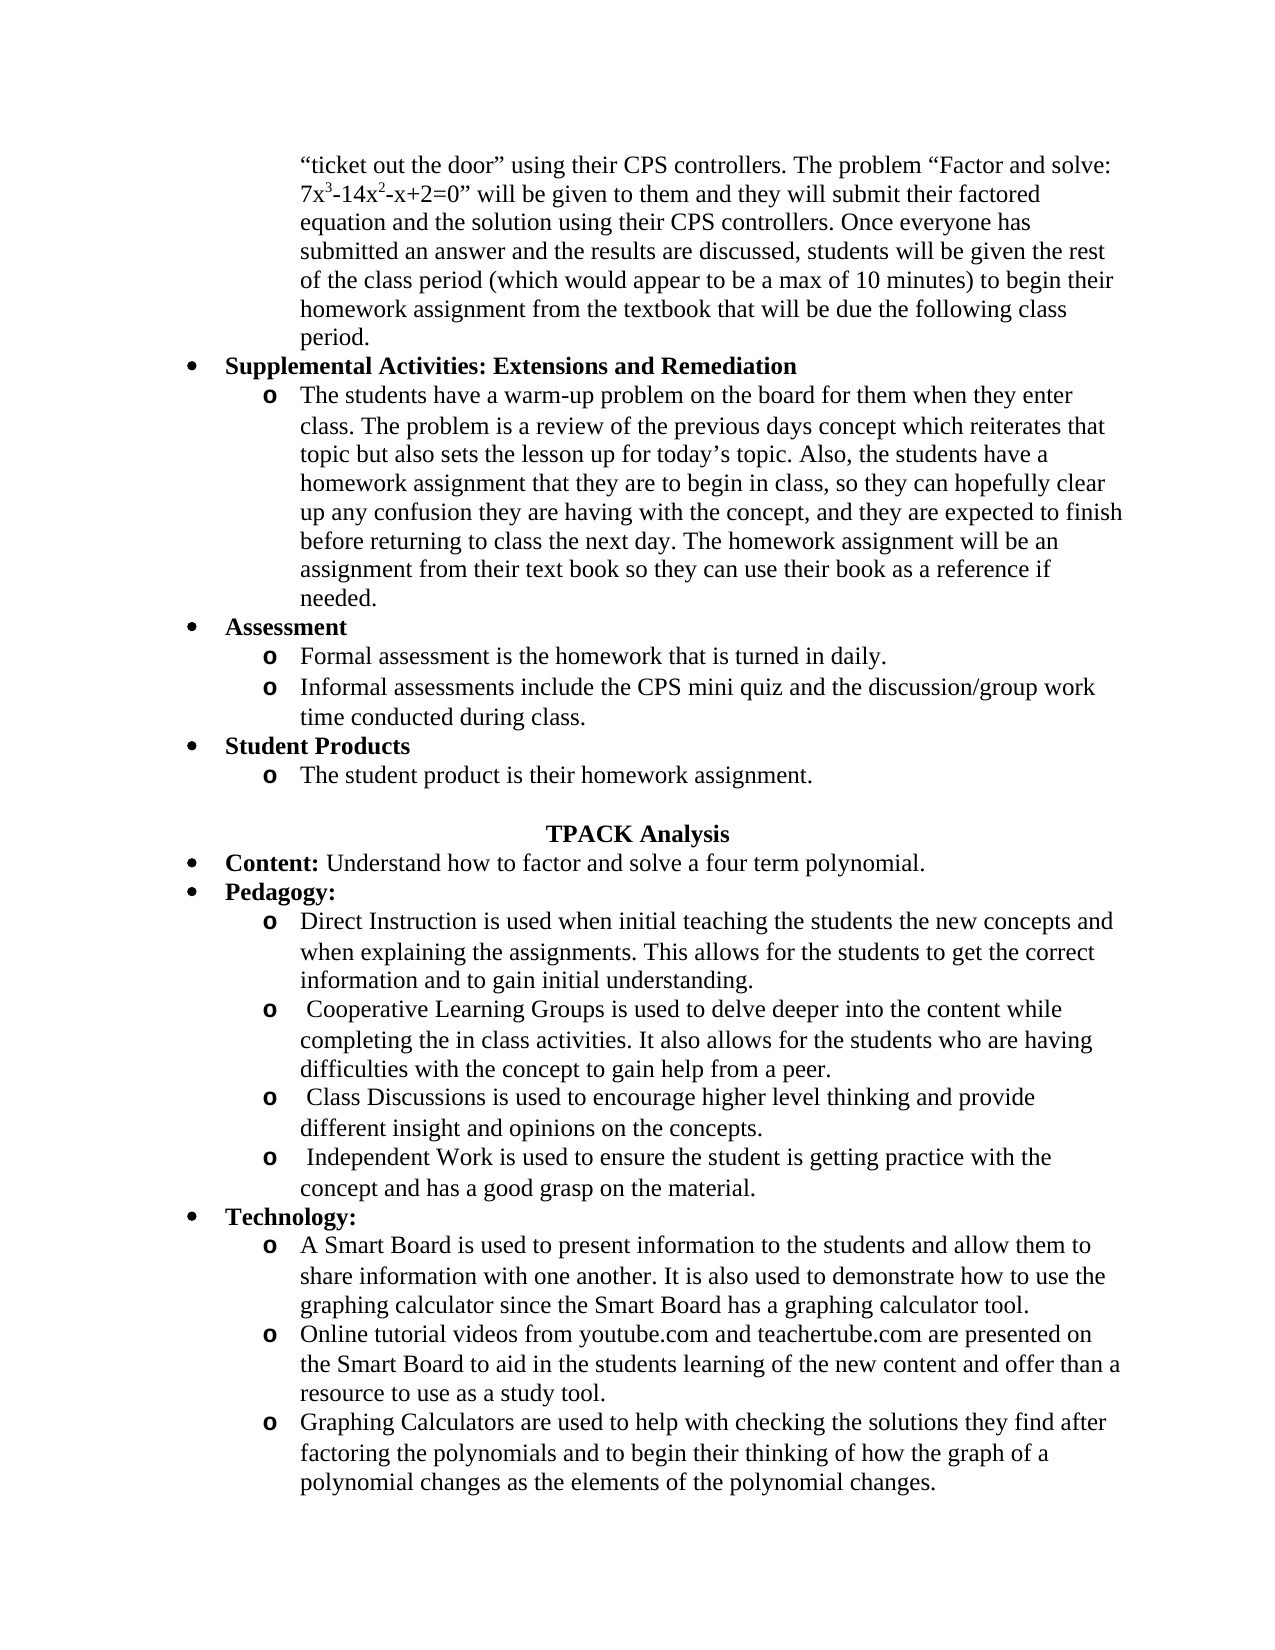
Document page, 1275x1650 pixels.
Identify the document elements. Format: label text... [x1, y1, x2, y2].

list The students have a warm-up problem on the board for them when they enter class. The problem is a review of the previous days concept which reiterates that topic but also sets the lesson up for today’s topic. Also, the students have a homework assignment that they are to begin in class, so they can hopefully clear up any confusion they are having with the concept, and they are expected to finish before returning to class the next day. The homework assignment will be an assignment from their text book so they can use their book as a reference if needed. [262, 380, 1125, 612]
text TPACK Analysis [150, 819, 1125, 848]
list Class Discussions is used to encourage higher level thinking and provide different insight and opinions on the concepts. [262, 1082, 1125, 1142]
list Formal assessment is the homework that is turned in daily. [262, 641, 1125, 672]
list Technology: [187, 1202, 1125, 1230]
list Independent Work is used to ensure the student is getting practice with the concept and has a good grasp on the material. [262, 1142, 1125, 1202]
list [262, 150, 1125, 351]
list Pedagogy: [187, 877, 1125, 906]
list Online tutorial videos from youtube.com and teachertube.com are presented on the Smart Board to aid in the students learning of the new content and offer than a resource to use as a study tool. [262, 1319, 1125, 1407]
list Graphing Calculators are used to help with checking the solutions they find after factoring the polynomials and to begin their thinking of how the graph of a polynomial changes as the elements of the polynomial changes. [262, 1407, 1125, 1495]
list Assessment [187, 612, 1125, 641]
list Informal assessments include the CPS mini quiz and the discussion/group work time conducted during class. [262, 672, 1125, 731]
list Supplemental Activities: Extensions and Remediation [187, 351, 1125, 380]
list Direct Instruction is used when initial teaching the students the new concepts and when explaining the assignments. This allows for the students to get the correct information and to gain initial understanding. [262, 906, 1125, 994]
list Content: Understand how to factor and solve a four term polynomial. [187, 848, 1125, 877]
list Student Products [187, 731, 1125, 760]
list Cooperative Learning Groups is used to delve deeper into the content while completing the in class activities. It also allows for the students who are having difficulties with the concept to gain help from a peer. [262, 994, 1125, 1082]
list A Smart Board is used to present information to the students and allow them to share information with one another. It is also used to demonstrate how to use the graphing calculator since the Smart Board has a graphing calculator tool. [262, 1230, 1125, 1319]
list The student product is their homework assignment. [262, 760, 1125, 791]
